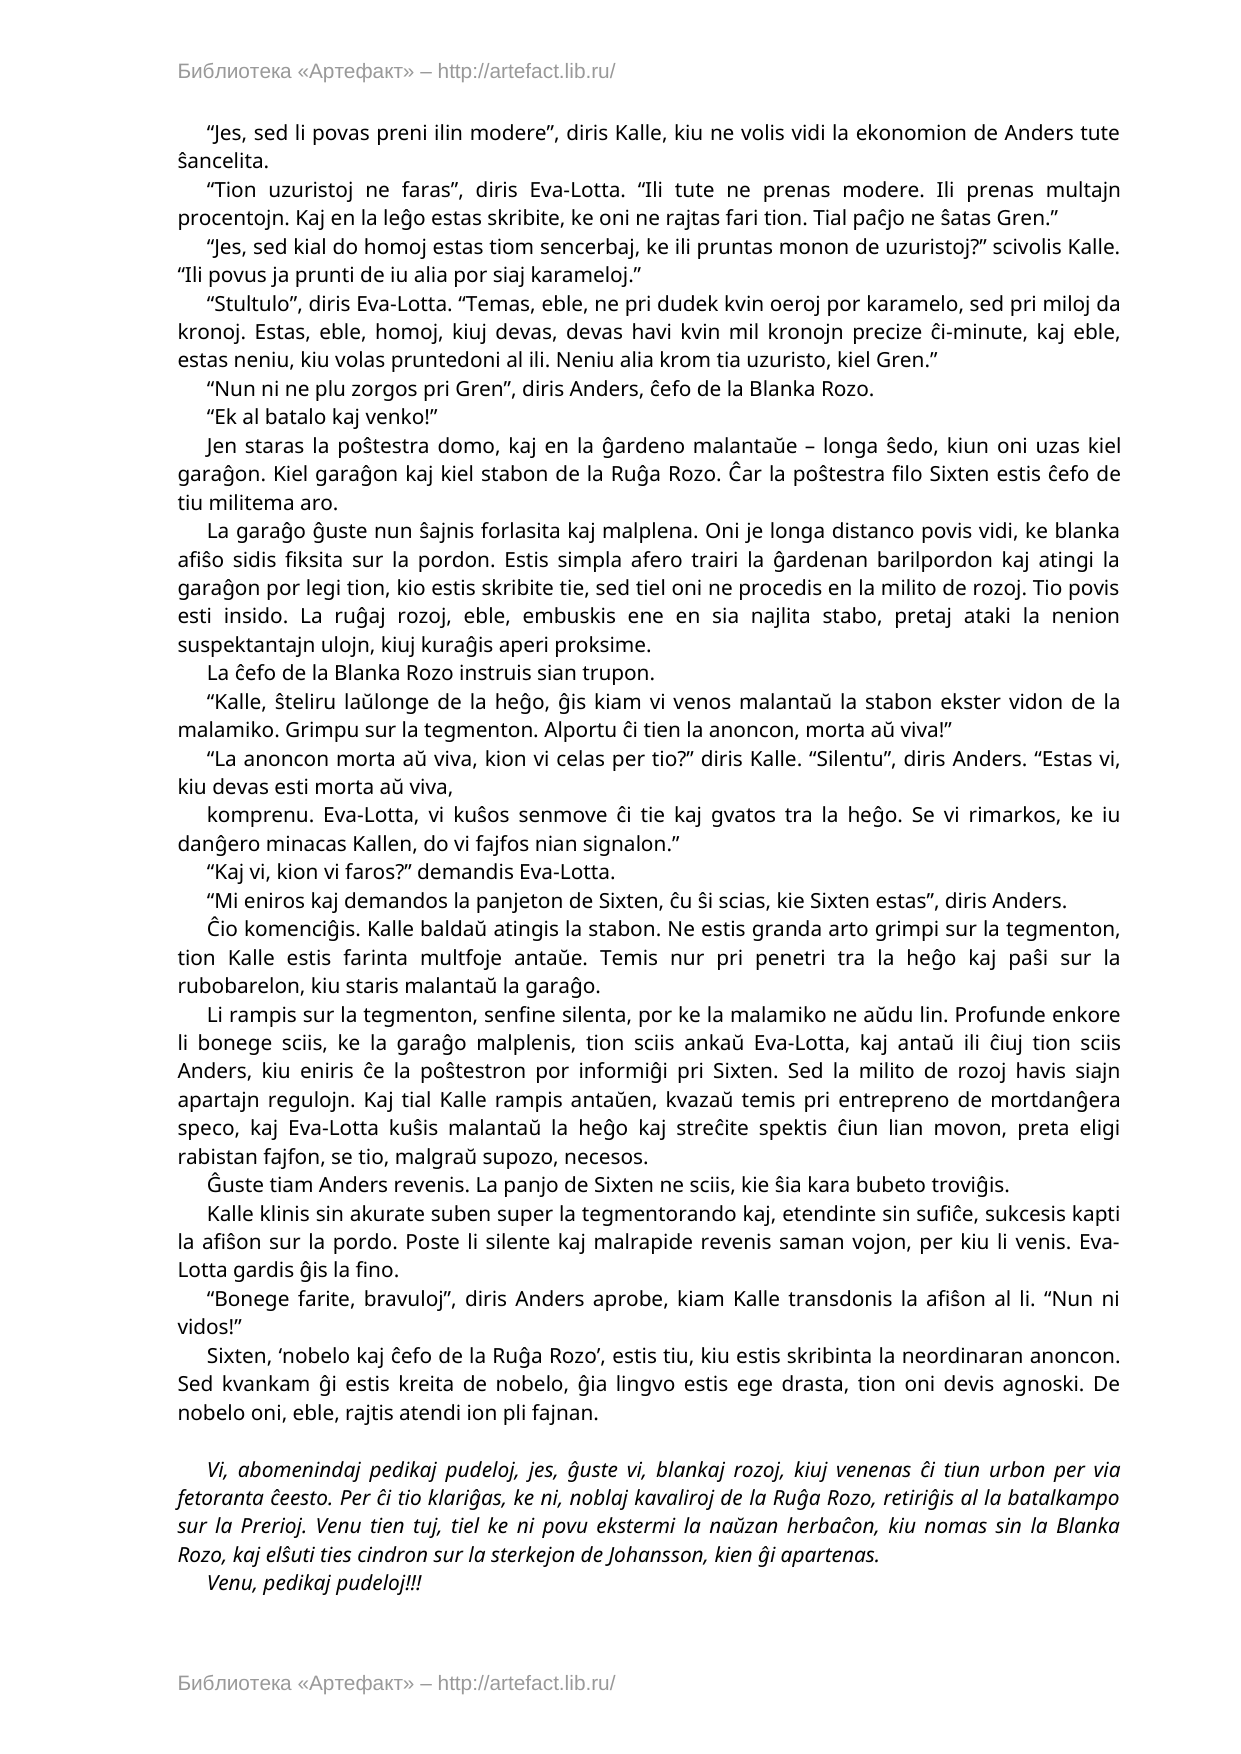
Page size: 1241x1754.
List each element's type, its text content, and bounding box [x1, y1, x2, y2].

text “Nun ni ne plu zorgos pri Gren”, diris Anders, ĉefo de la Blanka Rozo. [177, 374, 1122, 402]
text komprenu. Eva-Lotta, vi kuŝos senmove ĉi tie kaj gvatos tra la heĝo. Se vi rimarkos, ke iu danĝero minacas Kallen, do vi fajfos nian signalon.” [177, 801, 1122, 857]
text La ĉefo de la Blanka Rozo instruis sian trupon. [177, 658, 1122, 687]
text “Kalle, ŝteliru laŭlonge de la heĝo, ĝis kiam vi venos malantaŭ la stabon ekster vidon de la malamiko. Grimpu sur la tegmenton. Alportu ĉi tien la anoncon, morta aŭ viva!” [177, 687, 1122, 744]
text Venu, pedikaj pudeloj!!! [177, 1568, 1122, 1597]
text “Stultulo”, diris Eva-Lotta. “Temas, eble, ne pri dudek kvin oeroj por karamelo, sed pri miloj da kronoj. Estas, eble, homoj, kiuj devas, devas havi kvin mil kronojn precize ĉi-minute, kaj eble, estas neniu, kiu volas pruntedoni al ili. Neniu alia krom tia uzuristo, kiel Gren.” [177, 289, 1122, 374]
text “Jes, sed li povas preni ilin modere”, diris Kalle, kiu ne volis vidi la ekonomion de Anders tute ŝancelita. [177, 118, 1122, 175]
text “La anoncon morta aŭ viva, kion vi celas per tio?” diris Kalle. “Silentu”, diris Anders. “Estas vi, kiu devas esti morta aŭ viva, [177, 744, 1122, 801]
text Kalle klinis sin akurate suben super la tegmentorando kaj, etendinte sin sufiĉe, sukcesis kapti la afiŝon sur la pordo. Poste li silente kaj malrapide revenis saman vojon, per kiu li venis. Eva-Lotta gardis ĝis la fino. [177, 1199, 1122, 1284]
text Ĉio komenciĝis. Kalle baldaŭ atingis la stabon. Ne estis granda arto grimpi sur la tegmenton, tion Kalle estis farinta multfoje antaŭe. Temis nur pri penetri tra la heĝo kaj paŝi sur la rubobarelon, kiu staris malantaŭ la garaĝo. [177, 914, 1122, 1000]
text Ĝuste tiam Anders revenis. La panjo de Sixten ne sciis, kie ŝia kara bubeto troviĝis. [177, 1170, 1122, 1199]
text “Mi eniros kaj demandos la panjeton de Sixten, ĉu ŝi scias, kie Sixten estas”, diris Anders. [177, 886, 1122, 914]
text “Bonege farite, bravuloj”, diris Anders aprobe, kiam Kalle transdonis la afiŝon al li. “Nun ni vidos!” [177, 1284, 1122, 1341]
text Vi, abomenindaj pedikaj pudeloj, jes, ĝuste vi, blankaj rozoj, kiuj venenas ĉi tiun urbon per via fetoranta ĉeesto. Per ĉi tio klariĝas, ke ni, noblaj kavaliroj de la Ruĝa Rozo, retiriĝis al la batalkampo sur la Prerioj. Venu tien tuj, tiel ke ni povu ekstermi la naŭzan herbaĉon, kiu nomas sin la Blanka Rozo, kaj elŝuti ties cindron sur la sterkejon de Johansson, kien ĝi apartenas. [177, 1455, 1122, 1568]
text La garaĝo ĝuste nun ŝajnis forlasita kaj malplena. Oni je longa distanco povis vidi, ke blanka afiŝo sidis fiksita sur la pordon. Estis simpla afero trairi la ĝardenan barilpordon kaj atingi la garaĝon por legi tion, kio estis skribite tie, sed tiel oni ne procedis en la milito de rozoj. Tio povis esti insido. La ruĝaj rozoj, eble, embuskis ene en sia najlita stabo, pretaj ataki la nenion suspektantajn ulojn, kiuj kuraĝis aperi proksime. [177, 516, 1122, 658]
text “Kaj vi, kion vi faros?” demandis Eva-Lotta. [177, 857, 1122, 886]
text “Tion uzuristoj ne faras”, diris Eva-Lotta. “Ili tute ne prenas modere. Ili prenas multajn procentojn. Kaj en la leĝo estas skribite, ke oni ne rajtas fari tion. Tial paĉjo ne ŝatas Gren.” [177, 175, 1122, 232]
text “Jes, sed kial do homoj estas tiom sencerbaj, ke ili pruntas monon de uzuristoj?” scivolis Kalle. “Ili povus ja prunti de iu alia por siaj karameloj.” [177, 232, 1122, 289]
text “Ek al batalo kaj venko!” [177, 402, 1122, 431]
text Jen staras la poŝtestra domo, kaj en la ĝardeno malantaŭe – longa ŝedo, kiun oni uzas kiel garaĝon. Kiel garaĝon kaj kiel stabon de la Ruĝa Rozo. Ĉar la poŝtestra filo Sixten estis ĉefo de tiu militema aro. [177, 431, 1122, 516]
text Li rampis sur la tegmenton, senfine silenta, por ke la malamiko ne aŭdu lin. Profunde enkore li bonege sciis, ke la garaĝo malplenis, tion sciis ankaŭ Eva-Lotta, kaj antaŭ ili ĉiuj tion sciis Anders, kiu eniris ĉe la poŝtestron por informiĝi pri Sixten. Sed la milito de rozoj havis siajn apartajn regulojn. Kaj tial Kalle rampis antaŭen, kvazaŭ temis pri entrepreno de mortdanĝera speco, kaj Eva-Lotta kuŝis malantaŭ la heĝo kaj streĉite spektis ĉiun lian movon, preta eligi rabistan fajfon, se tio, malgraŭ supozo, necesos. [177, 1000, 1122, 1170]
text Sixten, ‘nobelo kaj ĉefo de la Ruĝa Rozo’, estis tiu, kiu estis skribinta la neordinaran anoncon. Sed kvankam ĝi estis kreita de nobelo, ĝia lingvo estis ege drasta, tion oni devis agnoski. De nobelo oni, eble, rajtis atendi ion pli fajnan. [177, 1341, 1122, 1426]
